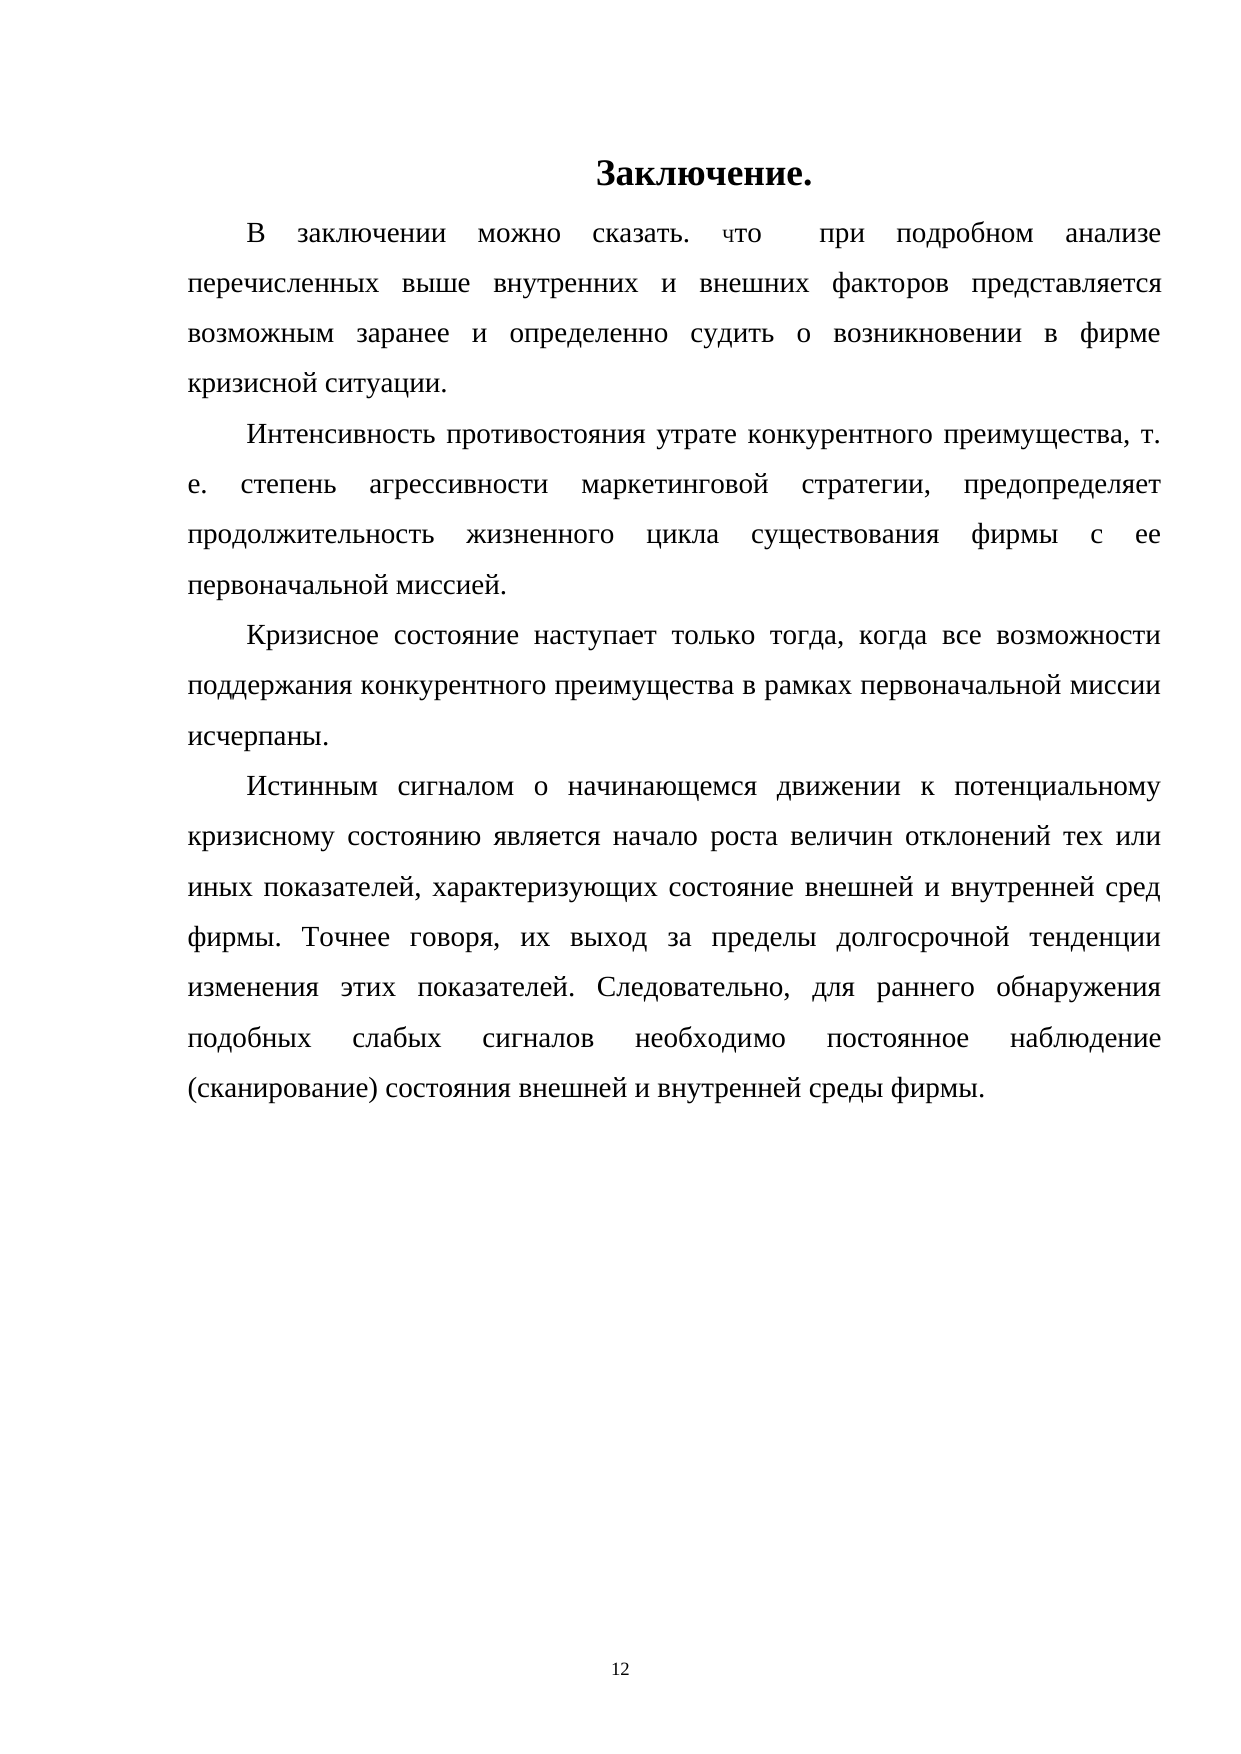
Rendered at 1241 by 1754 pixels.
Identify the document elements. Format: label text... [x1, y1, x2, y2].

text В заключении можно сказать. Что при подробном анализе перечисленных выше внутренних и внешних факторов представляется возможным заранее и определенно судить о возникновении в фирме кризисной ситуации. [187, 215, 1162, 399]
text Истинным сигналом о начинающемся движении к потенциальному кризисному состоянию является начало роста величин отклонений тех или иных показателей, характеризующих состояние внешней и внутренней сред фирмы. Точнее говоря, их выход за пределы долгосрочной тенденции изменения этих показателей. Следовательно, для раннего обнаружения подобных слабых сигналов необходимо постоянное наблюдение (сканирование) состояния внешней и внутренней среды фирмы. [187, 768, 1162, 1103]
text Заключение. [187, 150, 1162, 193]
text Интенсивность противостояния утрате конкурентного преимущества, т. е. степень агрессивности маркетинговой стратегии, предопределяет продолжительность жизненного цикла существования фирмы с ее первоначальной миссией. [187, 416, 1162, 600]
text Кризисное состояние наступает только тогда, когда все возможности поддержания конкурентного преимущества в рамках первоначальной миссии исчерпаны. [187, 617, 1162, 751]
